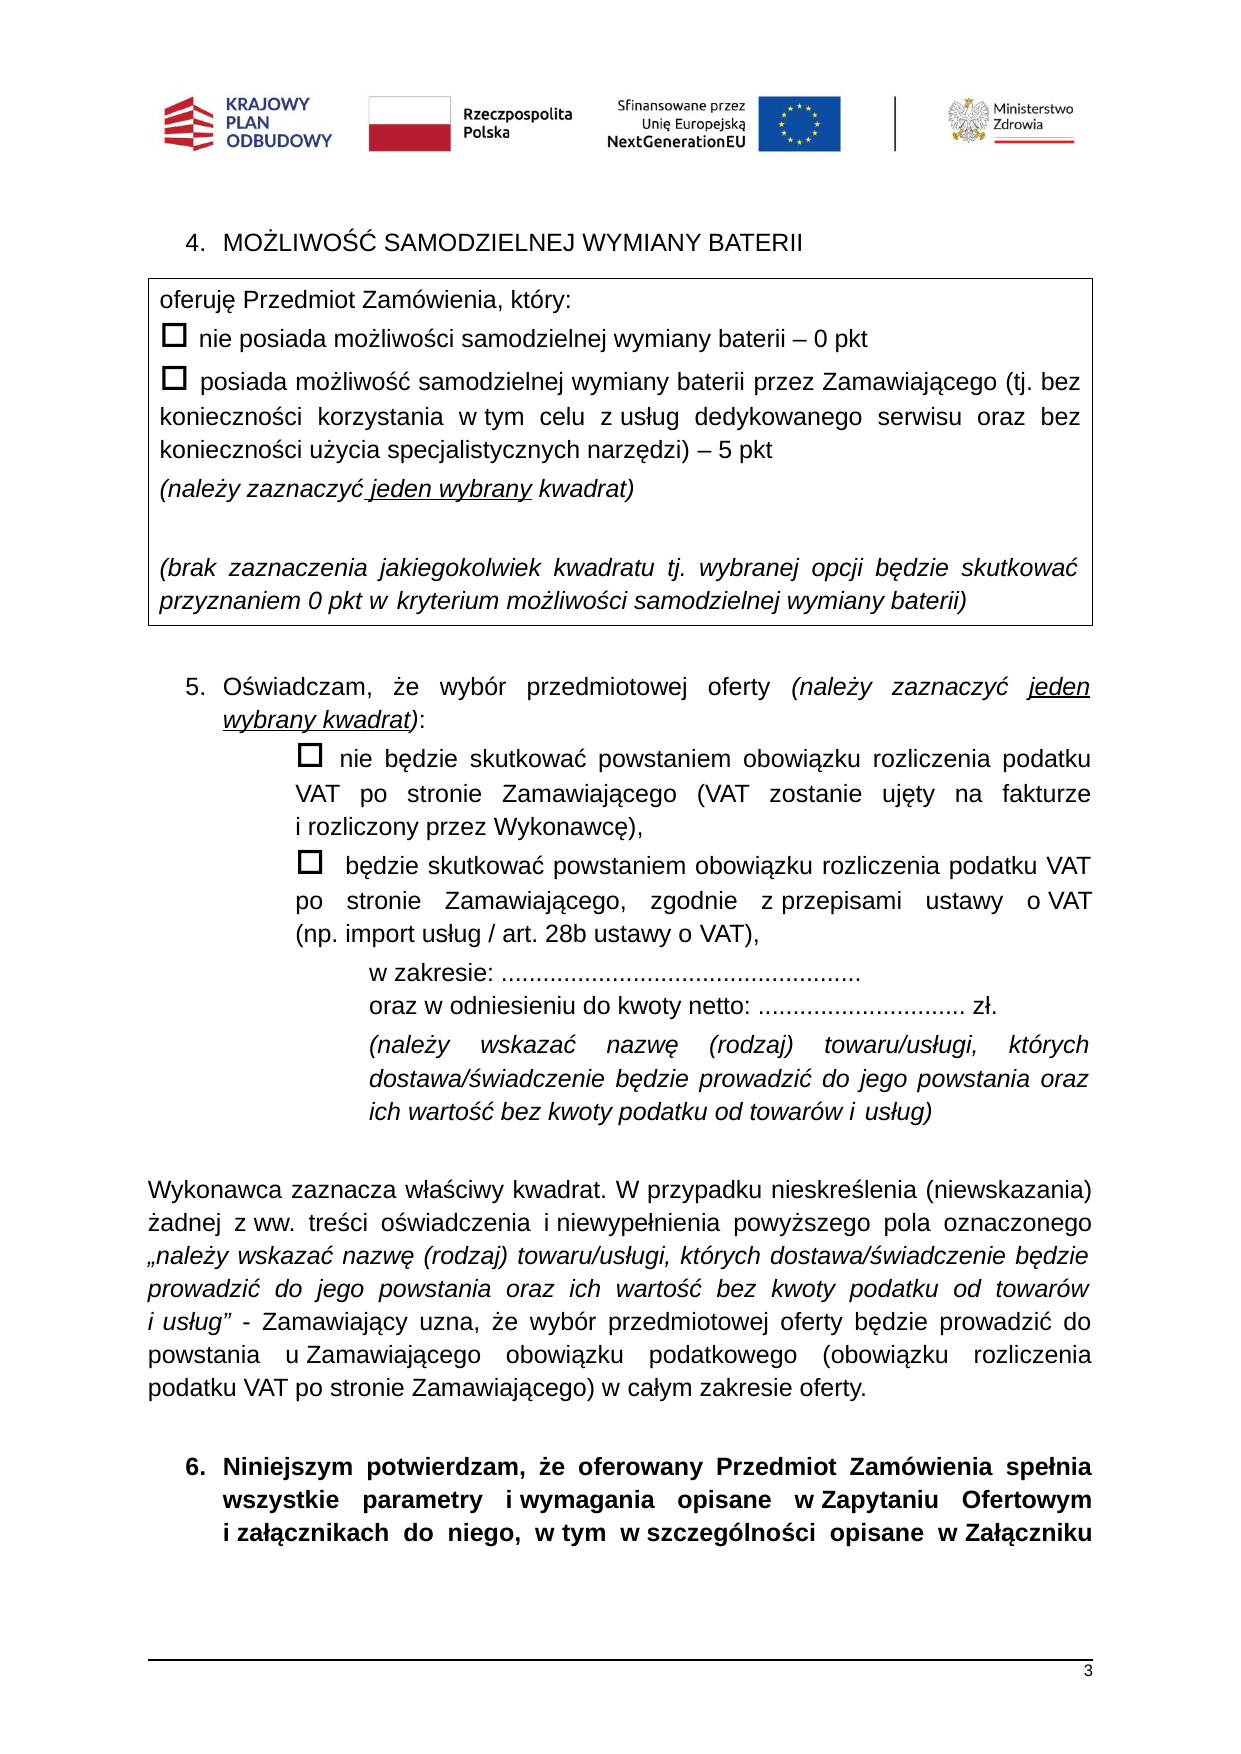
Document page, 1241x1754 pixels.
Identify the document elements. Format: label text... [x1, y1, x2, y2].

text Wykonawca zaznacza właściwy kwadrat. W przypadku nieskreślenia (niewskazania) żadnej z ww. treści oświadczenia i niewypełnienia powyższego pola oznaczonego „należy wskazać nazwę (rodzaj) towaru/usługi, których dostawa/świadczenie będzie prowadzić do jego powstania oraz ich wartość bez kwoty podatku od towarów i usług” - Zamawiający uzna, że wybór przedmiotowej oferty będzie prowadzić do powstania u Zamawiającego obowiązku podatkowego (obowiązku rozliczenia podatku VAT po stronie Zamawiającego) w całym zakresie oferty. [148, 1175, 1093, 1402]
text będzie skutkować powstaniem obowiązku rozliczenia podatku VAT po stronie Zamawiającego, zgodnie z przepisami ustawy o VAT (np. import usług / art. 28b ustawy o VAT), [295, 851, 1093, 948]
text w zakresie: .................................................... oraz w odniesieniu do kwoty netto: .............................. zł. [369, 958, 1093, 1020]
list MOŻLIWOŚĆ SAMODZIELNEJ WYMIANY BATERII [185, 228, 1093, 257]
picture [147, 73, 1093, 168]
text nie będzie skutkować powstaniem obowiązku rozliczenia podatku VAT po stronie Zamawiającego (VAT zostanie ujęty na fakturze i rozliczony przez Wykonawcę), [295, 744, 1093, 841]
table_header oferuję Przedmiot Zamówienia, który: nie posiada możliwości samodzielnej wymiany baterii – 0 pkt posiada możliwość samodzielnej wymiany baterii przez Zamawiającego (tj. bez konieczności korzystania w tym celu z usług dedykowanego serwisu oraz bez konieczności użycia specjalistycznych narzędzi) – 5 pkt (należy zaznaczyć jeden wybrany kwadrat) (brak zaznaczenia jakiegokolwiek kwadratu tj. wybranej opcji będzie skutkować przyznaniem 0 pkt w kryterium możliwości samodzielnej wymiany baterii) [149, 279, 1092, 625]
list Oświadczam, że wybór przedmiotowej oferty (należy zaznaczyć jeden wybrany kwadrat): [185, 672, 1093, 733]
text (należy wskazać nazwę (rodzaj) towaru/usługi, których dostawa/świadczenie będzie prowadzić do jego powstania oraz ich wartość bez kwoty podatku od towarów i usług) [369, 1031, 1093, 1125]
